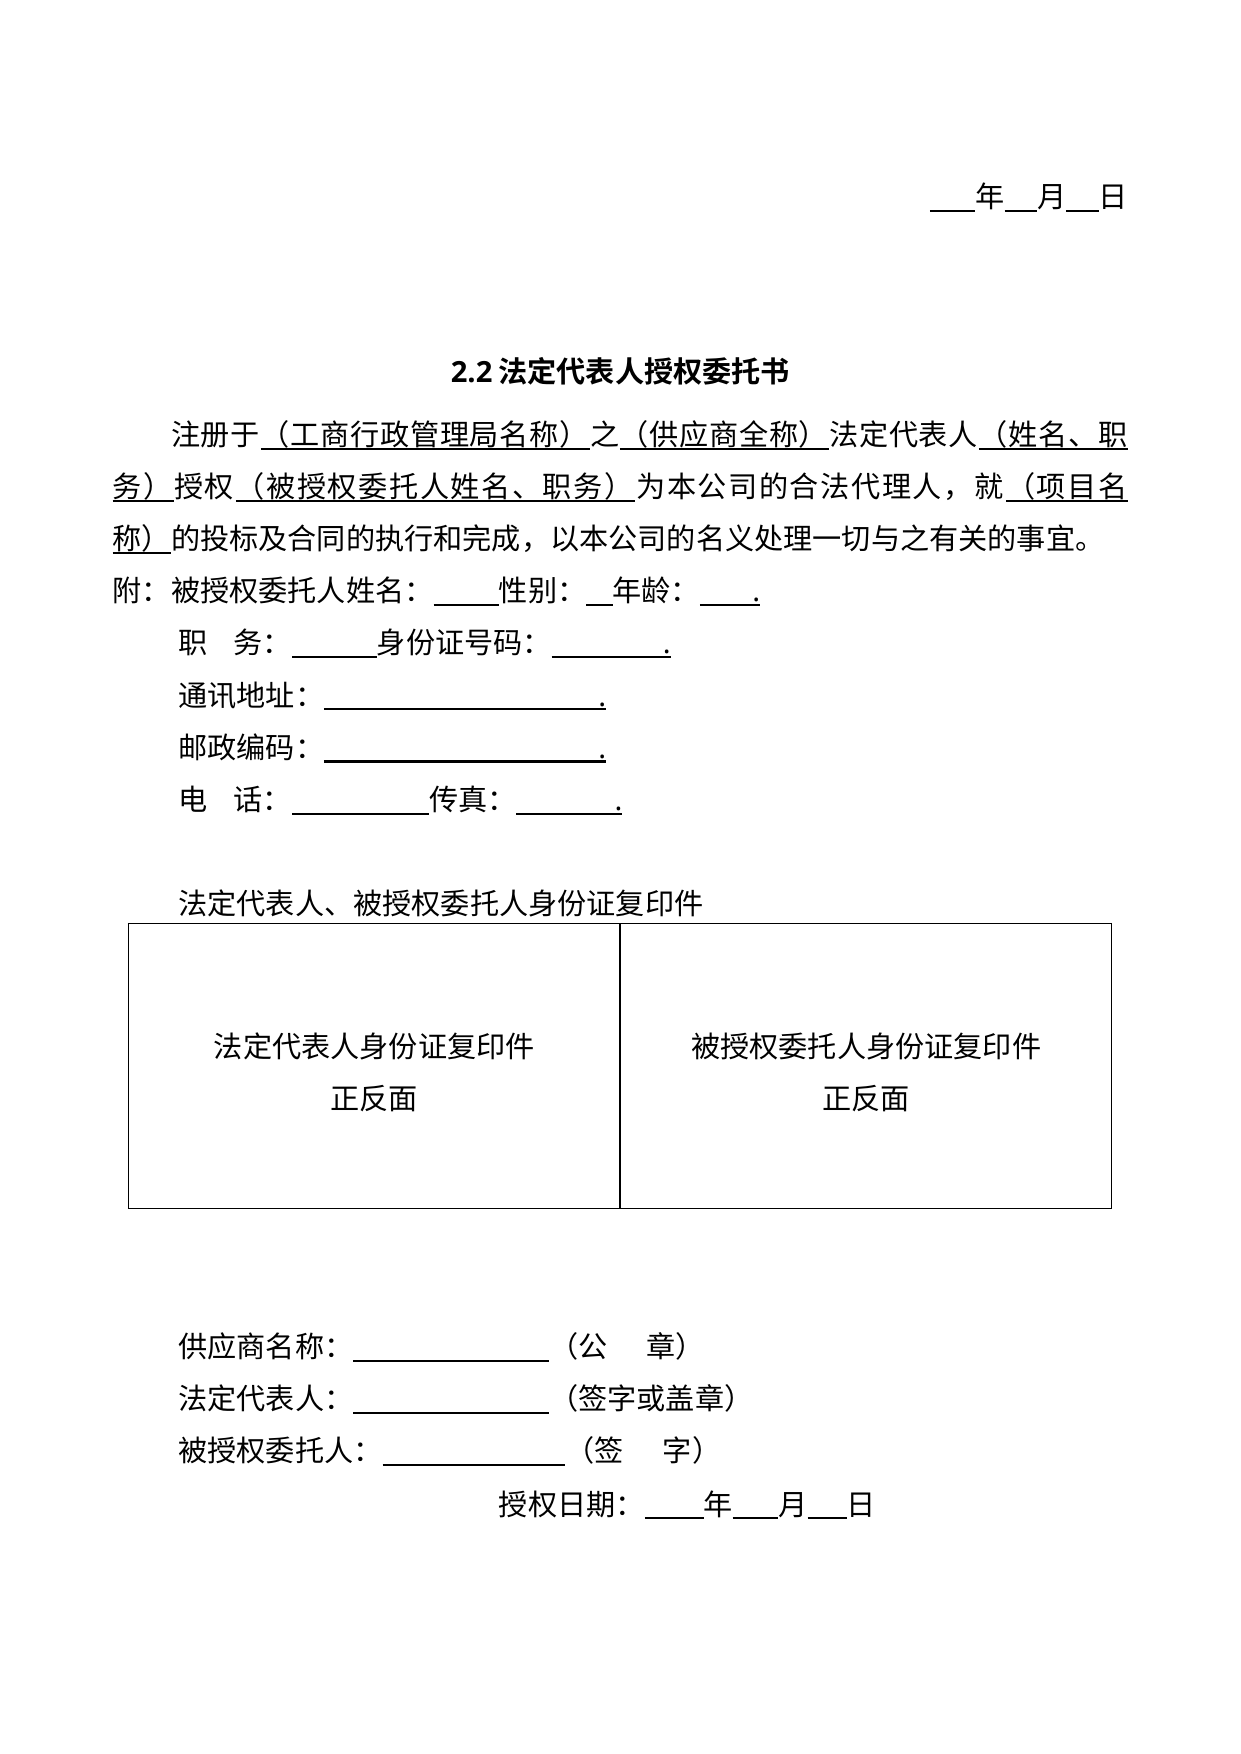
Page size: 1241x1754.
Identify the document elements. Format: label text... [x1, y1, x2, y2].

table_header 被授权委托人身份证复印件 正反面 [621, 924, 1111, 1208]
text 2.2法定代表人授权委托书 [112, 337, 1128, 402]
text 授权日期： 年 月 日 [112, 1470, 1128, 1535]
text 电 话： 传真： . [112, 767, 1128, 819]
text 年 月 日 [112, 162, 1128, 227]
text 职 务： 身份证号码： . [112, 610, 1128, 662]
text 法定代表人、被授权委托人身份证复印件 [112, 871, 1128, 923]
text 通讯地址： . [112, 662, 1128, 714]
text 注册于（工商行政管理局名称）之（供应商全称）法定代表人（姓名、职务）授权（被授权委托人姓名、职务）为本公司的合法代理人，就（项目名称）的投标及合同的执行和完成，以本公司的名义处理一切与之有关的事宜。 [112, 402, 1128, 558]
table_header 法定代表人身份证复印件 正反面 [129, 924, 619, 1208]
text 法定代表人： （签字或盖章） [112, 1366, 1128, 1418]
text 被授权委托人： （签 字） [112, 1418, 1128, 1470]
text 附：被授权委托人姓名： 性别： 年龄： . [112, 558, 1128, 610]
text 供应商名称： （公 章） [112, 1313, 1128, 1366]
text 邮政编码： . [112, 714, 1128, 767]
